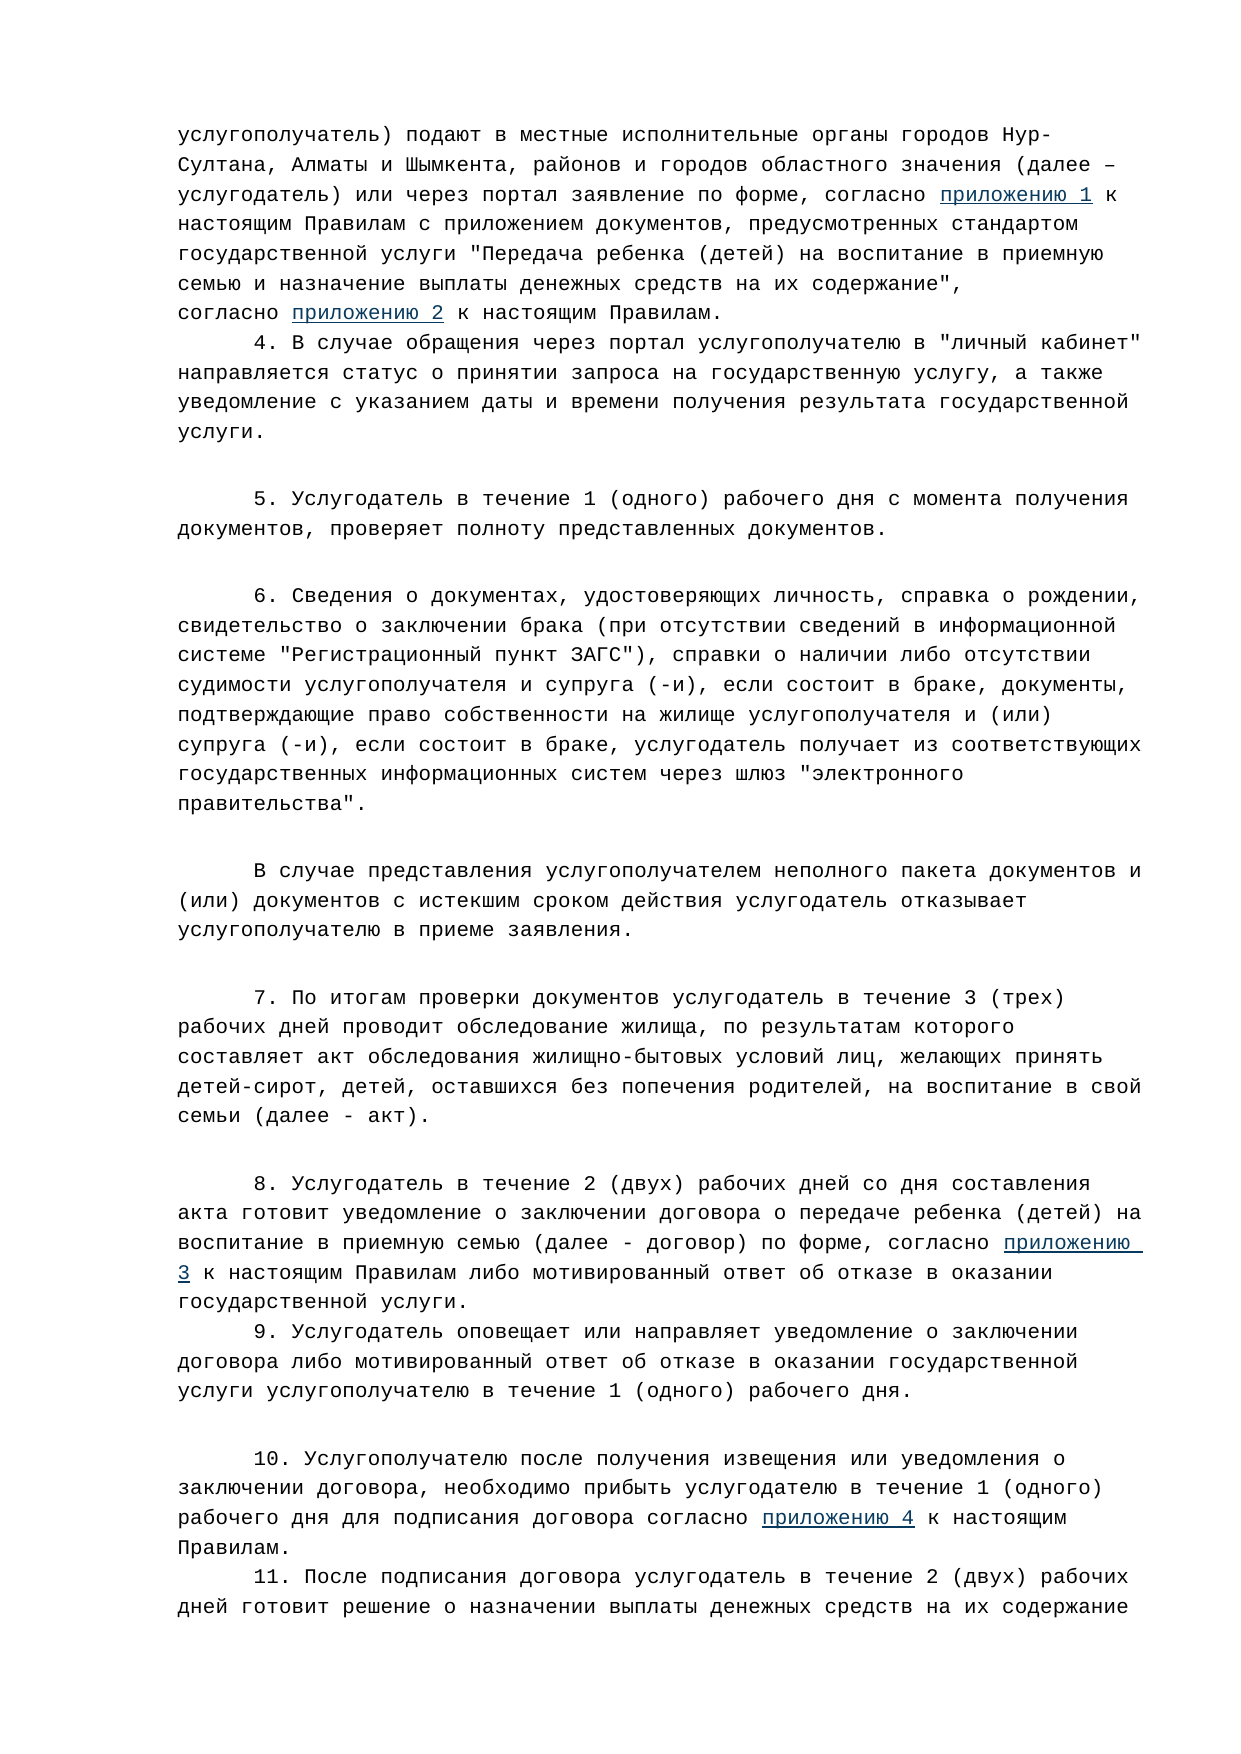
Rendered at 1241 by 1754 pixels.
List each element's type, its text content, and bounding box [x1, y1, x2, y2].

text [177, 118, 1152, 326]
text 4. В случае обращения через портал услугополучателю в "личный кабинет" направляется статус о принятии запроса на государственную услугу, а также уведомление с указанием даты и времени получения результата государственной услуги. [177, 326, 1152, 445]
text 6. Сведения о документах, удостоверяющих личность, справка о рождении, свидетельство о заключении брака (при отсутствии сведений в информационной системе "Регистрационный пункт ЗАГС"), справки о наличии либо отсутствии судимости услугополучателя и супруга (-и), если состоит в браке, документы, подтверждающие право собственности на жилище услугополучателя и (или) супруга (-и), если состоит в браке, услугодатель получает из соответствующих государственных информационных систем через шлюз "электронного правительства". [177, 579, 1152, 817]
text 8. Услугодатель в течение 2 (двух) рабочих дней со дня составления акта готовит уведомление о заключении договора о передаче ребенка (детей) на воспитание в приемную семью (далее - договор) по форме, согласно приложению 3 к настоящим Правилам либо мотивированный ответ об отказе в оказании государственной услуги. [177, 1167, 1152, 1315]
text 9. Услугодатель оповещает или направляет уведомление о заключении договора либо мотивированный ответ об отказе в оказании государственной услуги услугополучателю в течение 1 (одного) рабочего дня. [177, 1315, 1152, 1404]
text 5. Услугодатель в течение 1 (одного) рабочего дня с момента получения документов, проверяет полноту представленных документов. [177, 482, 1152, 542]
text В случае представления услугополучателем неполного пакета документов и (или) документов с истекшим сроком действия услугодатель отказывает услугополучателю в приеме заявления. [177, 854, 1152, 943]
text 7. По итогам проверки документов услугодатель в течение 3 (трех) рабочих дней проводит обследование жилища, по результатам которого составляет акт обследования жилищно-бытовых условий лиц, желающих принять детей-сирот, детей, оставшихся без попечения родителей, на воспитание в свой семьи (далее - акт). [177, 981, 1152, 1129]
text 10. Услугополучателю после получения извещения или уведомления о заключении договора, необходимо прибыть услугодателю в течение 1 (одного) рабочего дня для подписания договора согласно приложению 4 к настоящим Правилам. [177, 1442, 1152, 1560]
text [177, 1560, 1152, 1620]
